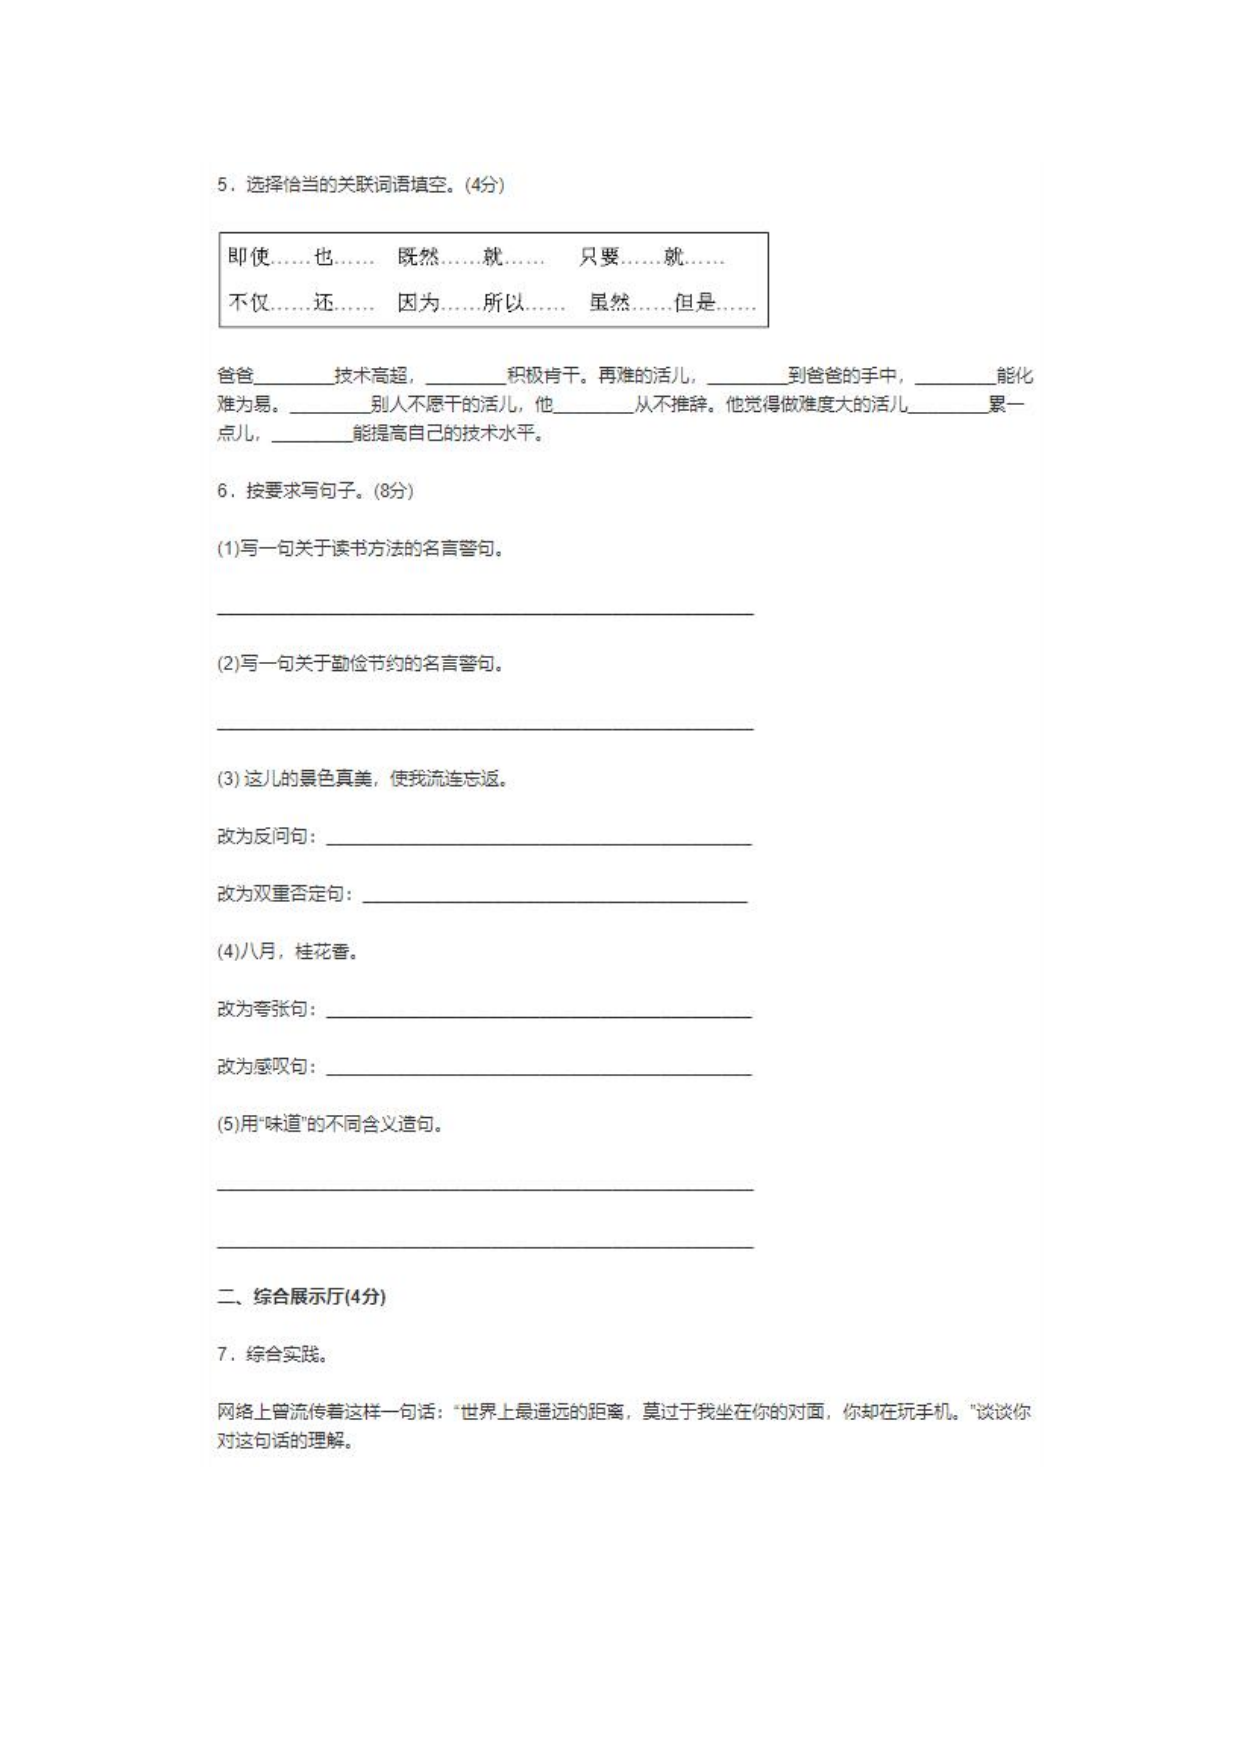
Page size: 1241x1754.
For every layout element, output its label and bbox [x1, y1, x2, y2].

picture [187, 162, 1053, 1467]
